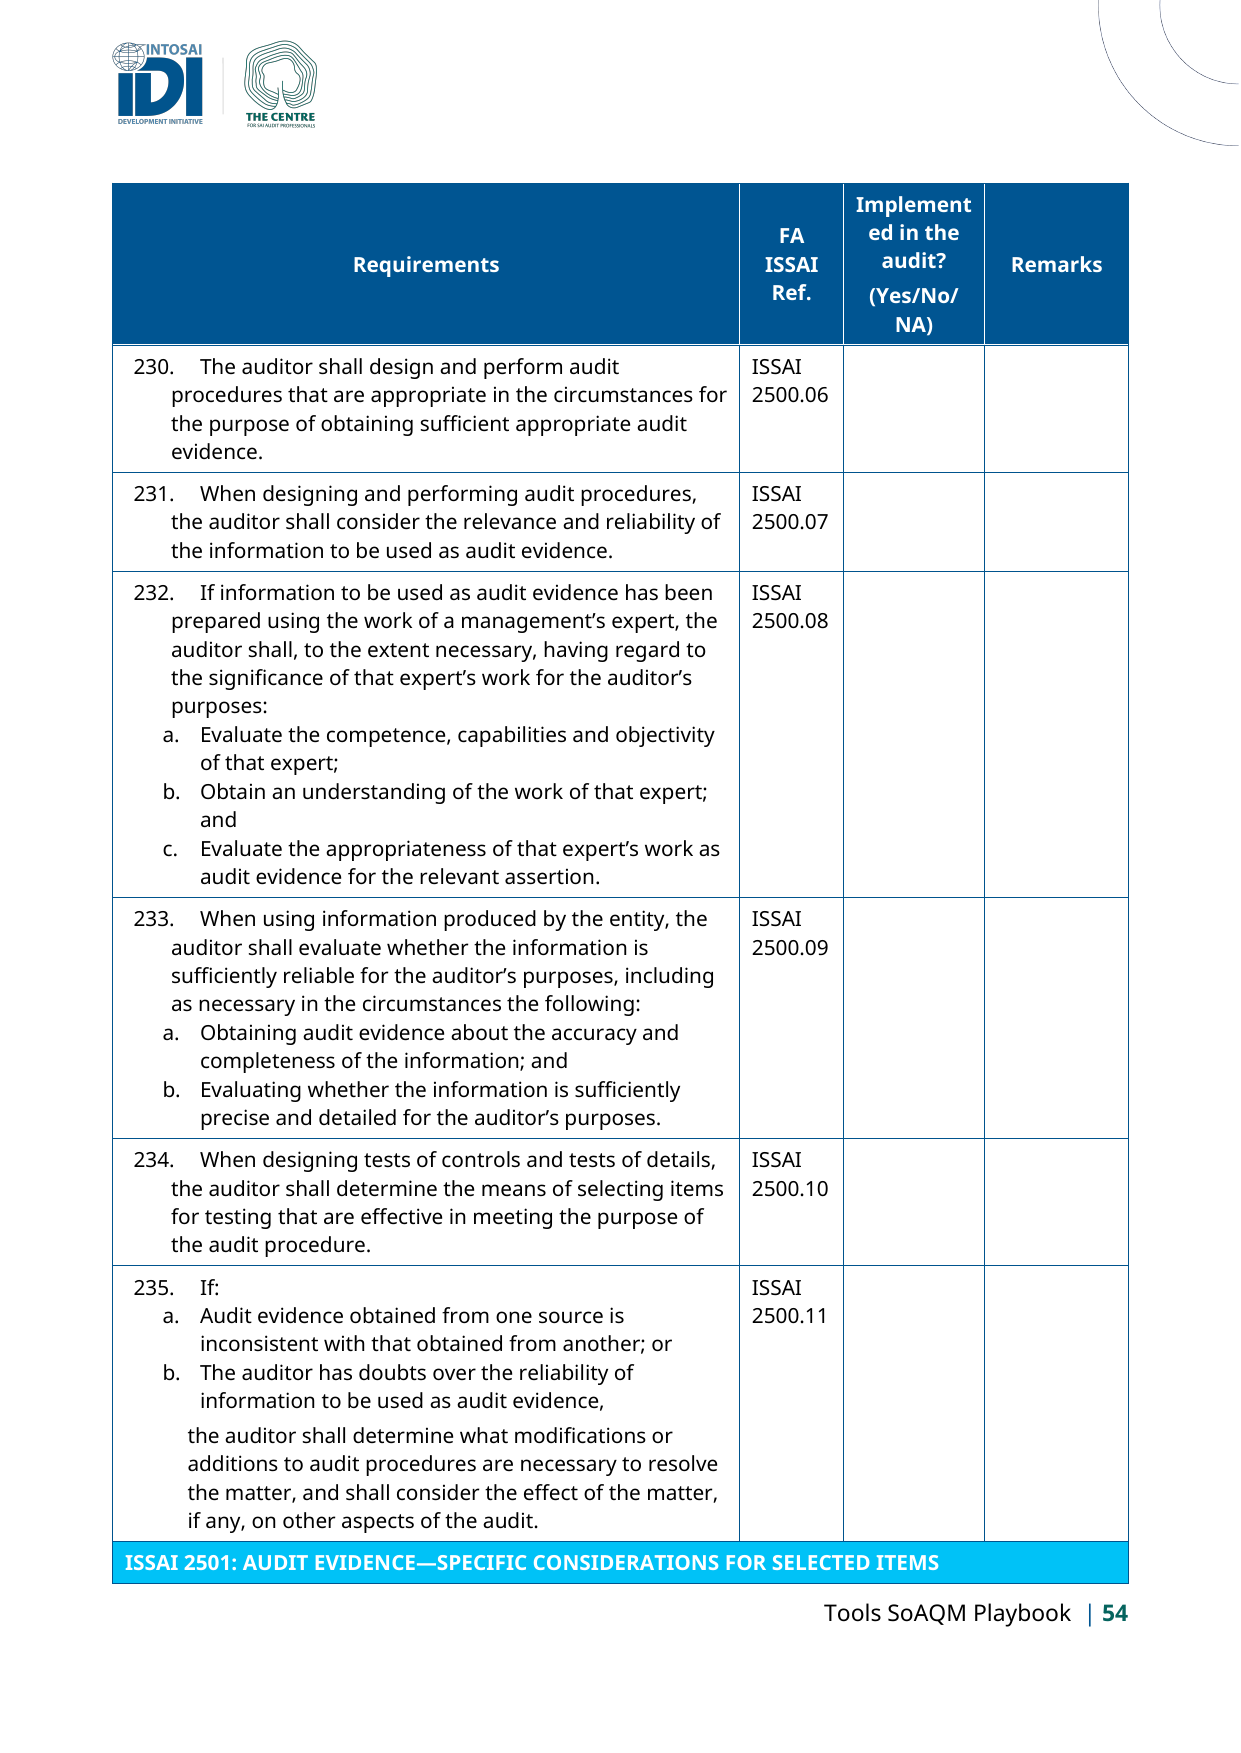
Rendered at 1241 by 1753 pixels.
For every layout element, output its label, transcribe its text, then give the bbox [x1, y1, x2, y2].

table_cell ISSAI 2501: AUDIT EVIDENCE—SPECIFIC CONSIDERATIONS FOR SELECTED ITEMS [113, 1542, 1128, 1583]
table_cell [985, 1266, 1128, 1541]
table_header FA ISSAI Ref. [740, 184, 843, 344]
table_header Implemented in the audit? (Yes/No/NA) [844, 184, 984, 344]
table_cell ISSAI 2500.11 [740, 1266, 843, 1541]
picture [238, 39, 323, 129]
table_cell ISSAI 2500.10 [740, 1139, 843, 1265]
table_cell If information to be used as audit evidence has been prepared using the work of a management’s expert, the auditor shall, to the extent necessary, having regard to the significance of that expert’s work for the auditor’s purposes: Evaluate the competence, capabilities and objectivity of that expert; Obtain an understanding of the work of that expert; and Evaluate the appropriateness of that expert’s work as audit evidence for the relevant assertion. [113, 572, 739, 897]
table_cell ISSAI 2500.06 [740, 346, 843, 472]
table_cell [985, 898, 1128, 1138]
table_header Remarks [985, 184, 1128, 344]
table_cell [844, 346, 984, 472]
table_cell When designing tests of controls and tests of details, the auditor shall determine the means of selecting items for testing that are effective in meeting the purpose of the audit procedure. [113, 1139, 739, 1265]
table_cell If: Audit evidence obtained from one source is inconsistent with that obtained from another; or The auditor has doubts over the reliability of information to be used as audit evidence, the auditor shall determine what modifications or additions to audit procedures are necessary to resolve the matter, and shall consider the effect of the matter, if any, on other aspects of the audit. [113, 1266, 739, 1541]
table_cell [985, 473, 1128, 571]
table_header Requirements [113, 184, 739, 344]
table_cell The auditor shall design and perform audit procedures that are appropriate in the circumstances for the purpose of obtaining sufficient appropriate audit evidence. [113, 346, 739, 472]
picture [112, 38, 205, 131]
table_cell [985, 572, 1128, 897]
table_cell When designing and performing audit procedures, the auditor shall consider the relevance and reliability of the information to be used as audit evidence. [113, 473, 739, 571]
table_cell [844, 572, 984, 897]
table_cell [844, 898, 984, 1138]
table_cell [844, 473, 984, 571]
table_cell ISSAI 2500.08 [740, 572, 843, 897]
table_cell When using information produced by the entity, the auditor shall evaluate whether the information is sufficiently reliable for the auditor’s purposes, including as necessary in the circumstances the following: Obtaining audit evidence about the accuracy and completeness of the information; and Evaluating whether the information is sufficiently precise and detailed for the auditor’s purposes. [113, 898, 739, 1138]
table_cell [844, 1139, 984, 1265]
table_cell ISSAI 2500.07 [740, 473, 843, 571]
table_cell [985, 346, 1128, 472]
table_cell [844, 1266, 984, 1541]
table_cell [985, 1139, 1128, 1265]
table_cell ISSAI 2500.09 [740, 898, 843, 1138]
